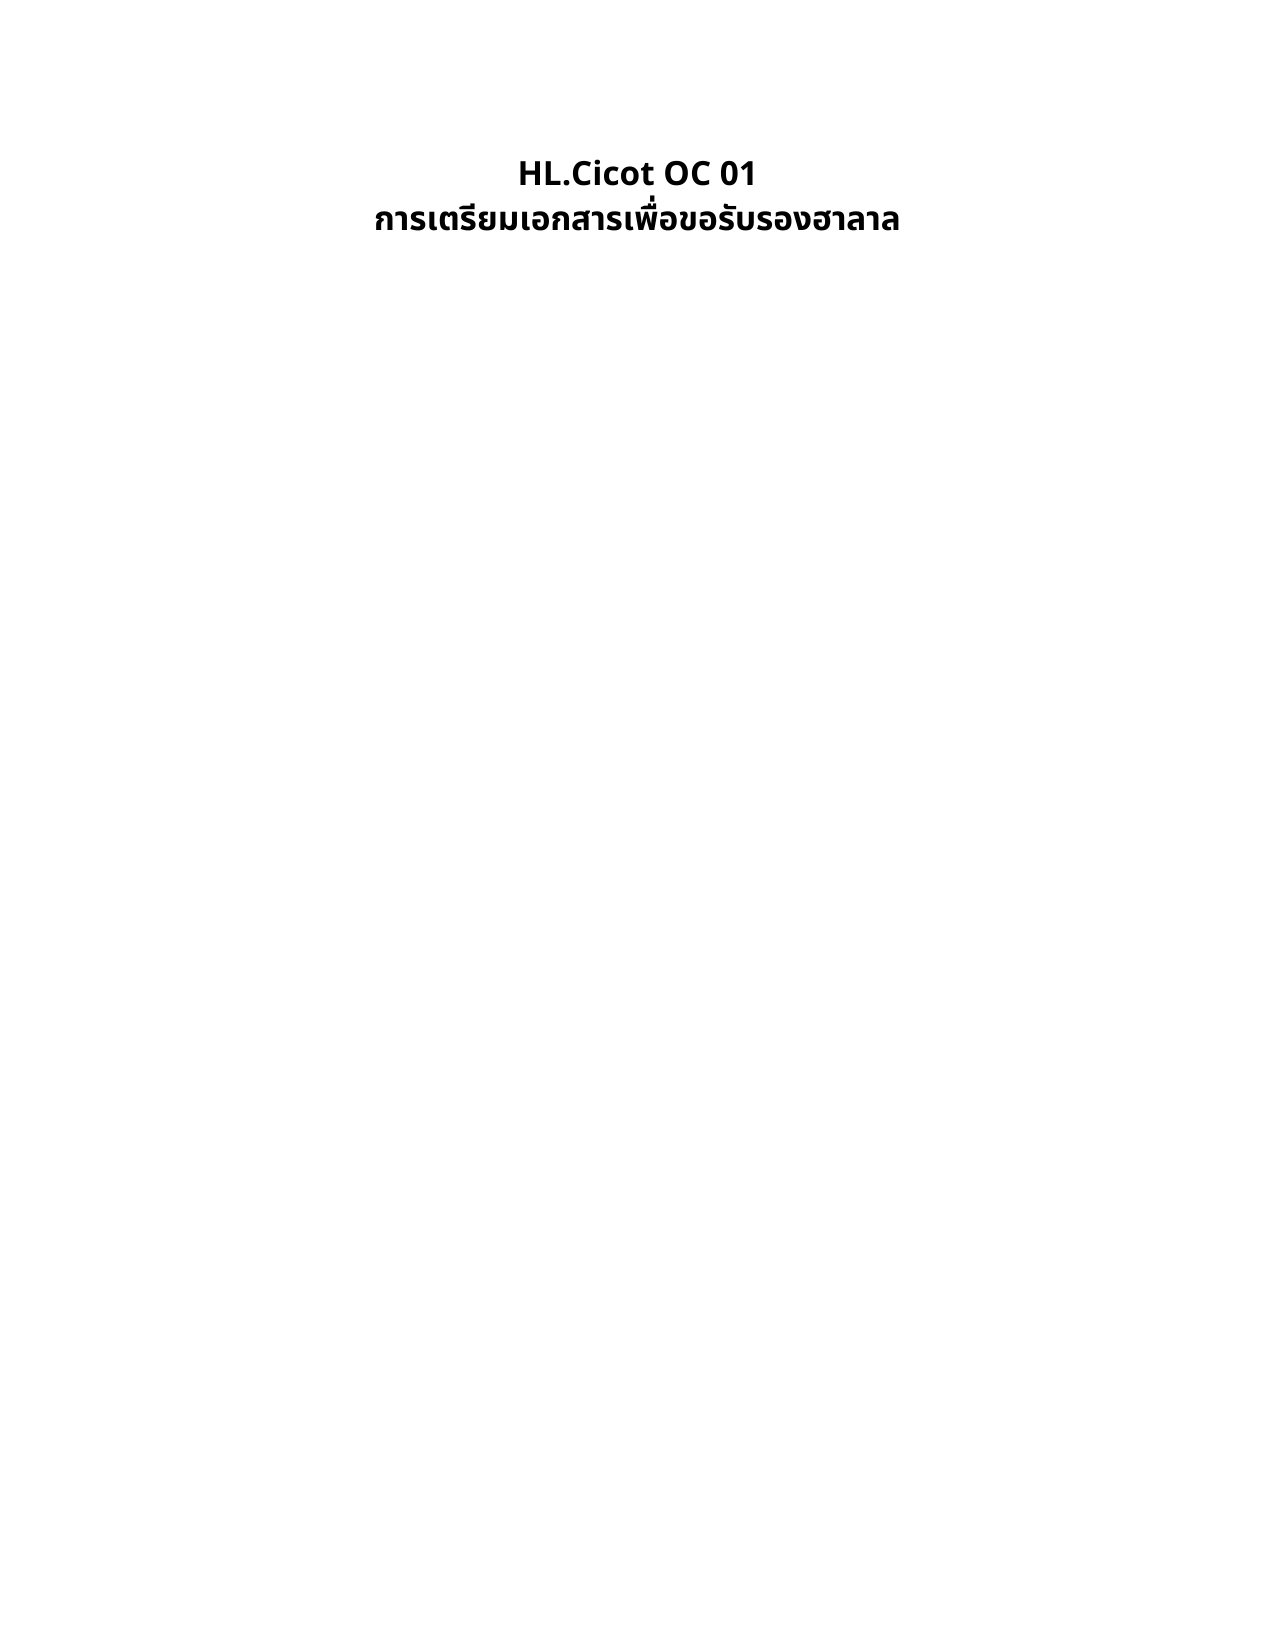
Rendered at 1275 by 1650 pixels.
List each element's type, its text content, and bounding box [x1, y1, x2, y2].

text HL.Cicot OC 01 [112, 150, 1162, 195]
text การเตรียมเอกสารเพื่อขอรับรองฮาลาล [112, 195, 1162, 246]
